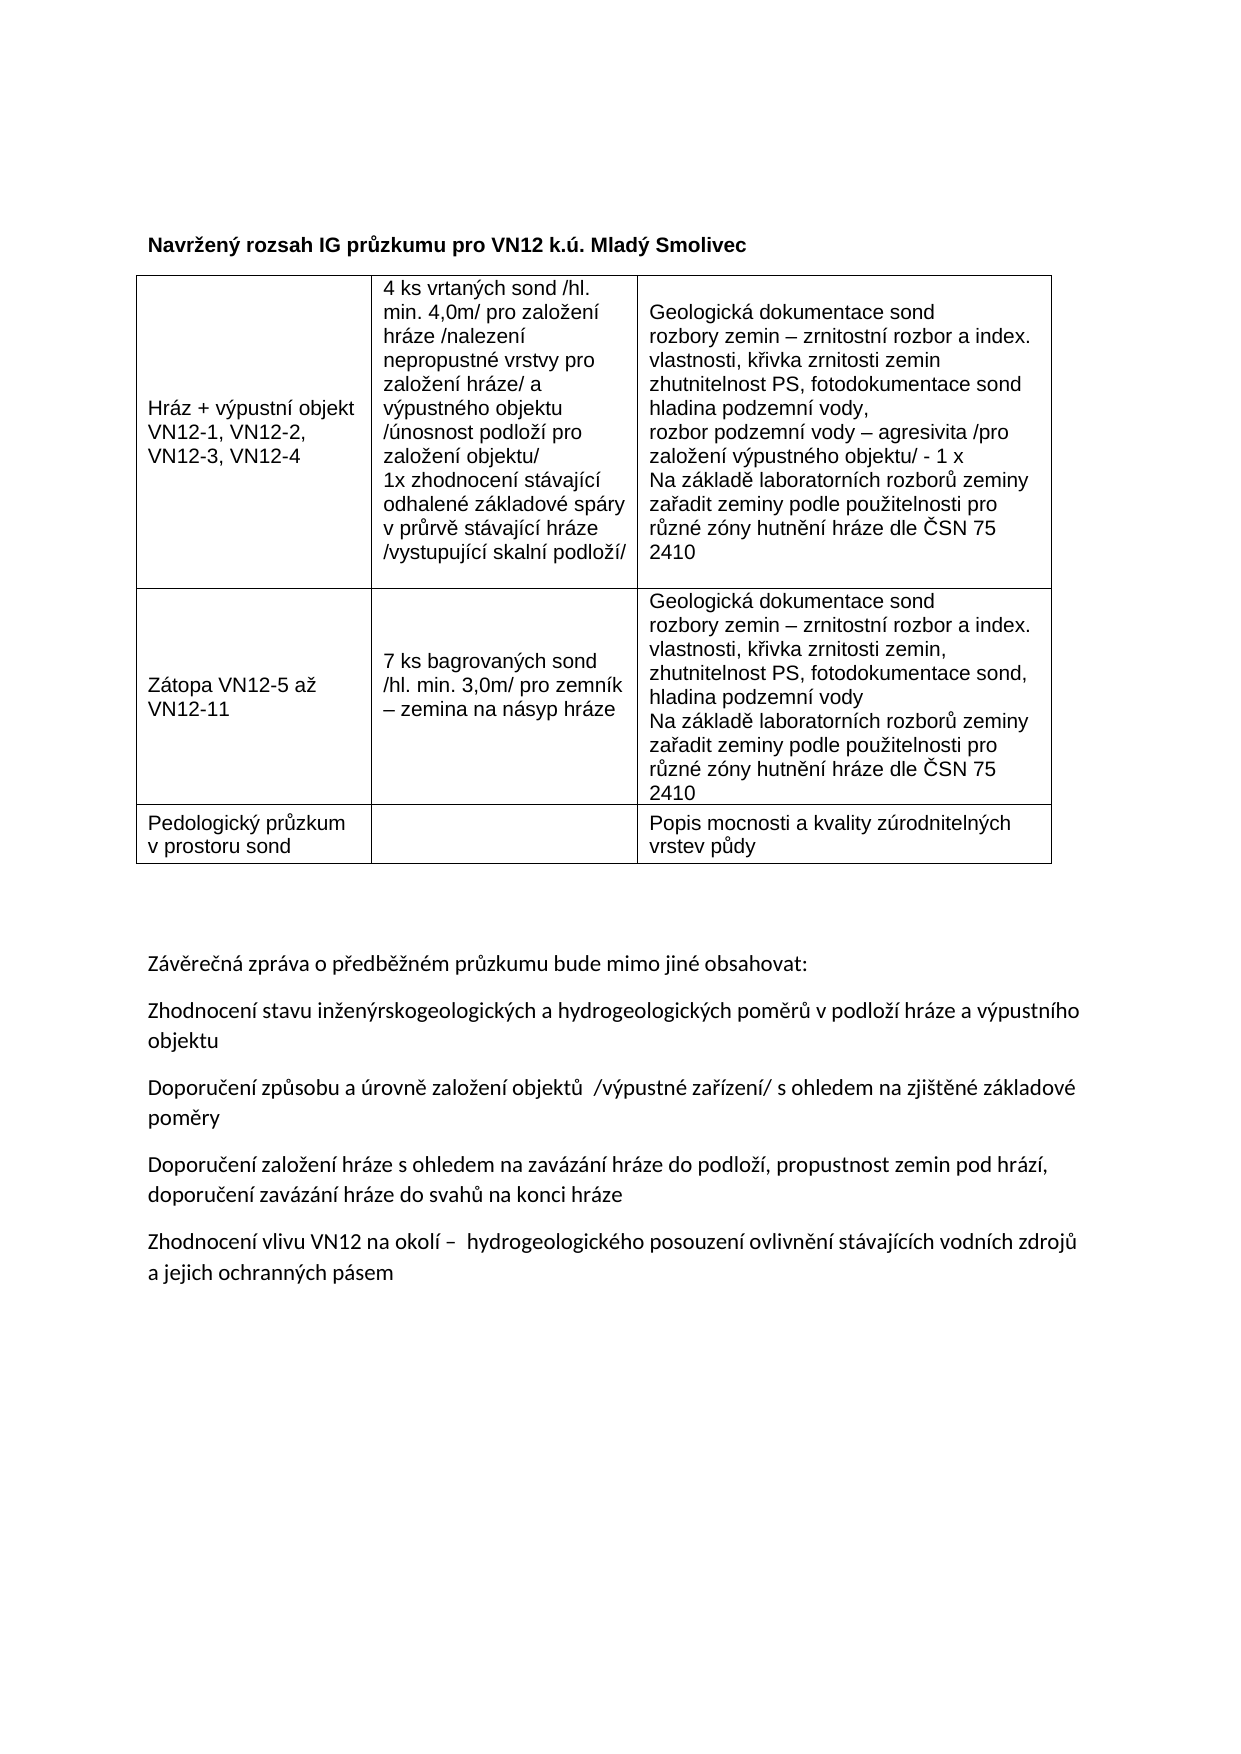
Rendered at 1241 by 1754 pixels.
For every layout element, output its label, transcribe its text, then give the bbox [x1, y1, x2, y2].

table_cell Popis mocnosti a kvality zúrodnitelných vrstev půdy [638, 805, 1051, 863]
text Zhodnocení stavu inženýrskogeologických a hydrogeologických poměrů v podloží hráze a výpustního objektu [148, 996, 1093, 1054]
text Doporučení založení hráze s ohledem na zavázání hráze do podloží, propustnost zemin pod hrází, doporučení zavázání hráze do svahů na konci hráze [148, 1150, 1093, 1209]
table_cell Geologická dokumentace sond rozbory zemin – zrnitostní rozbor a index. vlastnosti, křivka zrnitosti zemin, zhutnitelnost PS, fotodokumentace sond, hladina podzemní vody Na základě laboratorních rozborů zeminy zařadit zeminy podle použitelnosti pro různé zóny hutnění hráze dle ČSN 75 2410 [638, 589, 1051, 804]
text Navržený rozsah IG průzkumu pro VN12 k.ú. Mladý Smolivec [148, 233, 1093, 257]
table_cell Pedologický průzkum v prostoru sond [137, 805, 371, 863]
table_cell 7 ks bagrovaných sond /hl. min. 3,0m/ pro zemník – zemina na násyp hráze [372, 589, 637, 804]
table_header 4 ks vrtaných sond /hl. min. 4,0m/ pro založení hráze /nalezení nepropustné vrstvy pro založení hráze/ a výpustného objektu /únosnost podloží pro založení objektu/ 1x zhodnocení stávající odhalené základové spáry v průrvě stávající hráze /vystupující skalní podloží/ [372, 276, 637, 588]
text Zhodnocení vlivu VN12 na okolí – hydrogeologického posouzení ovlivnění stávajících vodních zdrojů a jejich ochranných pásem [148, 1227, 1093, 1286]
table_header Hráz + výpustní objekt VN12-1, VN12-2, VN12-3, VN12-4 [137, 276, 371, 588]
table_header Geologická dokumentace sond rozbory zemin – zrnitostní rozbor a index. vlastnosti, křivka zrnitosti zemin zhutnitelnost PS, fotodokumentace sond hladina podzemní vody, rozbor podzemní vody – agresivita /pro založení výpustného objektu/ - 1 x Na základě laboratorních rozborů zeminy zařadit zeminy podle použitelnosti pro různé zóny hutnění hráze dle ČSN 75 2410 [638, 276, 1051, 588]
text Závěrečná zpráva o předběžném průzkumu bude mimo jiné obsahovat: [148, 949, 1093, 977]
table_cell Zátopa VN12-5 až VN12-11 [137, 589, 371, 804]
text Doporučení způsobu a úrovně založení objektů /výpustné zařízení/ s ohledem na zjištěné základové poměry [148, 1073, 1093, 1132]
table_cell [372, 805, 637, 863]
